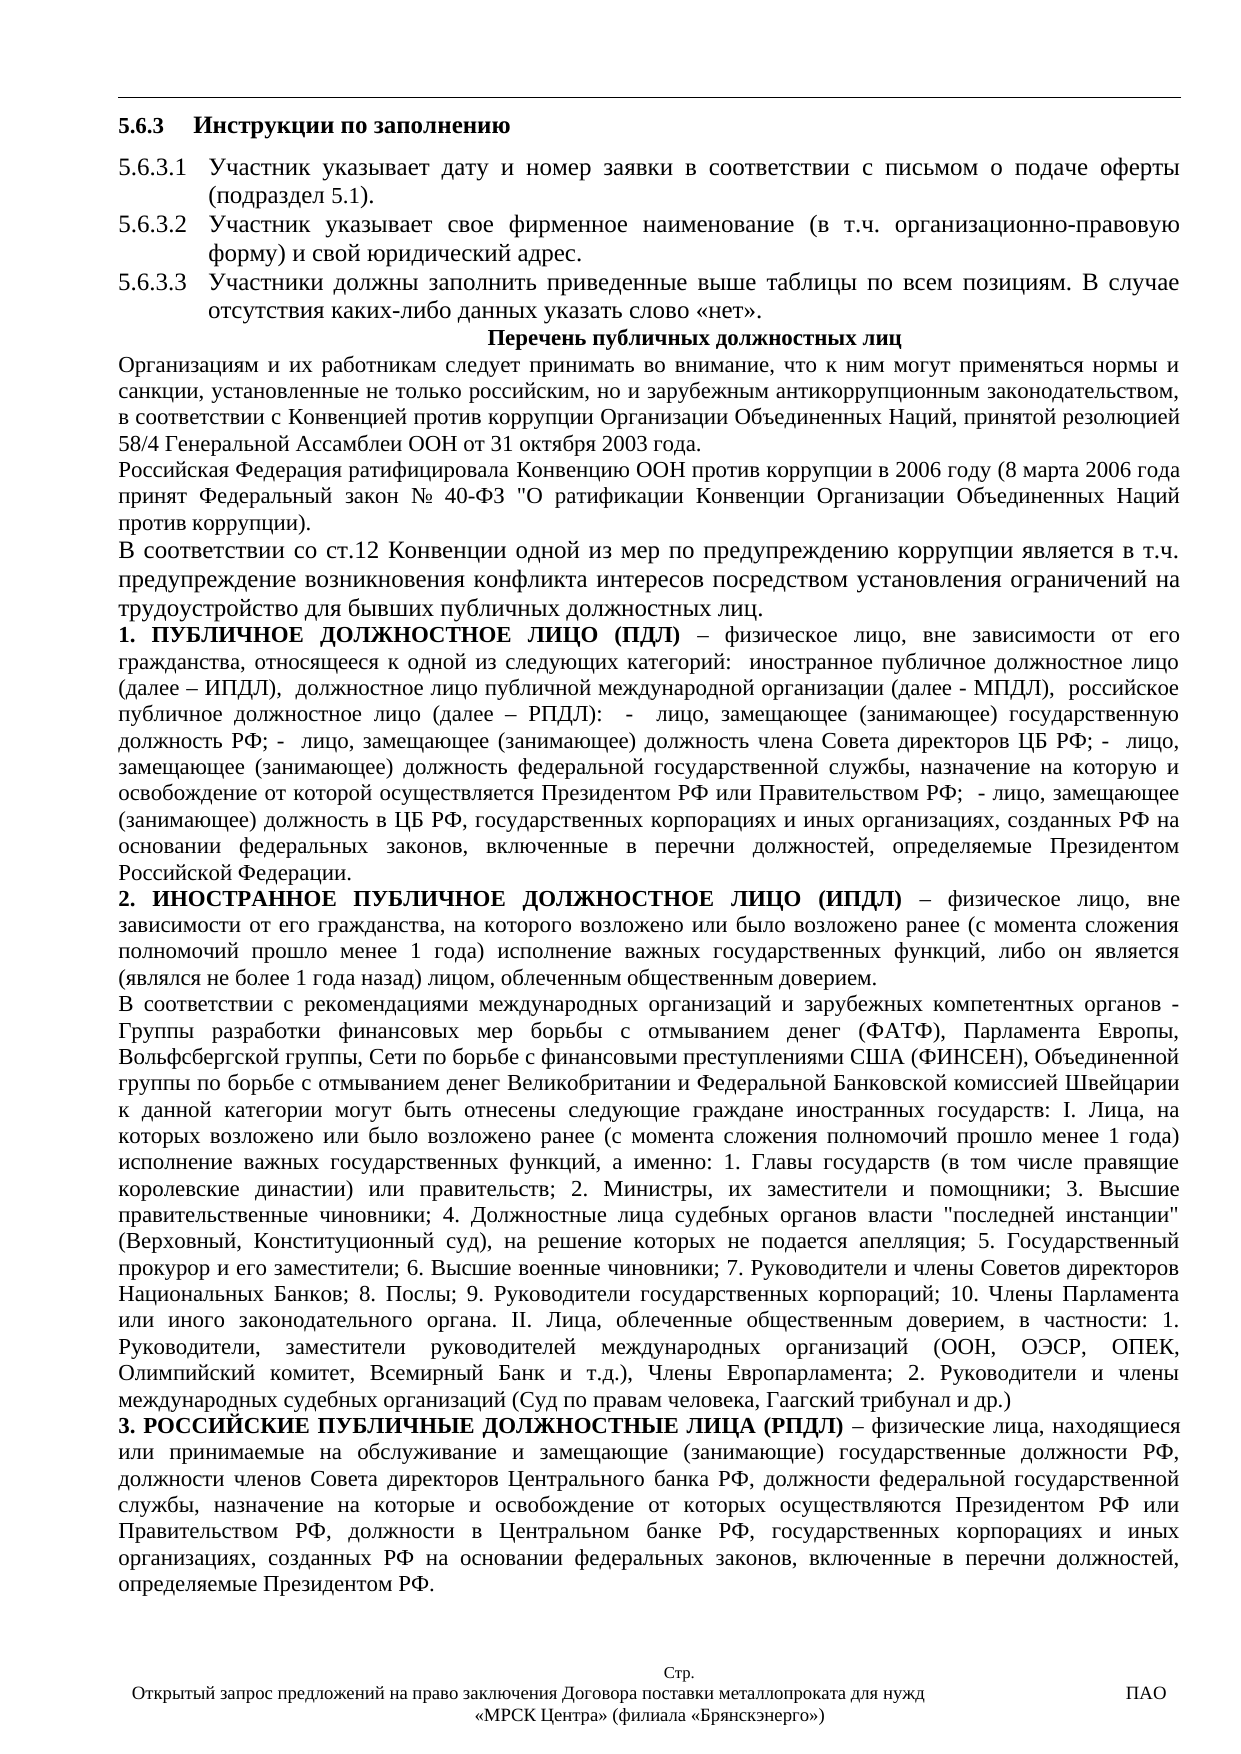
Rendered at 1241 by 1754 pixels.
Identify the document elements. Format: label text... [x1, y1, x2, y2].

text 3. РОССИЙСКИЕ ПУБЛИЧНЫЕ ДОЛЖНОСТНЫЕ ЛИЦА (РПДЛ) – физические лица, находящиеся или принимаемые на обслуживание и замещающие (занимающие) государственные должности РФ, должности членов Совета директоров Центрального банка РФ, должности федеральной государственной службы, назначение на которые и освобождение от которых осуществляются Президентом РФ или Правительством РФ, должности в Центральном банке РФ, государственных корпорациях и иных организациях, созданных РФ на основании федеральных законов, включенные в перечни должностей, определяемые Президентом РФ. [118, 1412, 1181, 1596]
list Участник указывает дату и номер заявки в соответствии с письмом о подаче оферты (подраздел 5.1). [118, 152, 1181, 209]
text Российская Федерация ратифицировала Конвенцию ООН против коррупции в 2006 году (8 марта 2006 года принят Федеральный закон № 40-ФЗ "О ратификации Конвенции Организации Объединенных Наций против коррупции). [118, 456, 1181, 535]
list Перечень публичных должностных лиц [208, 324, 1181, 351]
text Организациям и их работникам следует принимать во внимание, что к ним могут применяться нормы и санкции, установленные не только российским, но и зарубежным антикоррупционным законодательством, в соответствии с Конвенцией против коррупции Организации Объединенных Наций, принятой резолюцией 58/4 Генеральной Ассамблеи ООН от 31 октября 2003 года. [118, 351, 1181, 456]
text 1. ПУБЛИЧНОЕ ДОЛЖНОСТНОЕ ЛИЦО (ПДЛ) – физическое лицо, вне зависимости от его гражданства, относящееся к одной из следующих категорий: иностранное публичное должностное лицо (далее – ИПДЛ), должностное лицо публичной международной организации (далее - МПДЛ), российское публичное должностное лицо (далее – РПДЛ): - лицо, замещающее (занимающее) государственную должность РФ; - лицо, замещающее (занимающее) должность члена Совета директоров ЦБ РФ; - лицо, замещающее (занимающее) должность федеральной государственной службы, назначение на которую и освобождение от которой осуществляется Президентом РФ или Правительством РФ; - лицо, замещающее (занимающее) должность в ЦБ РФ, государственных корпорациях и иных организациях, созданных РФ на основании федеральных законов, включенные в перечни должностей, определяемые Президентом Российской Федерации. [118, 621, 1181, 885]
subtitle Инструкции по заполнению [118, 111, 1181, 139]
text В соответствии с рекомендациями международных организаций и зарубежных компетентных органов - Группы разработки финансовых мер борьбы с отмыванием денег (ФАТФ), Парламента Европы, Вольфсбергской группы, Сети по борьбе с финансовыми преступлениями США (ФИНСЕН), Объединенной группы по борьбе с отмыванием денег Великобритании и Федеральной Банковской комиссией Швейцарии к данной категории могут быть отнесены следующие граждане иностранных государств: I. Лица, на которых возложено или было возложено ранее (с момента сложения полномочий прошло менее 1 года) исполнение важных государственных функций, а именно: 1. Главы государств (в том числе правящие королевские династии) или правительств; 2. Министры, их заместители и помощники; 3. Высшие правительственные чиновники; 4. Должностные лица судебных органов власти "последней инстанции" (Верховный, Конституционный суд), на решение которых не подается апелляция; 5. Государственный прокурор и его заместители; 6. Высшие военные чиновники; 7. Руководители и члены Советов директоров Национальных Банков; 8. Послы; 9. Руководители государственных корпораций; 10. Члены Парламента или иного законодательного органа. II. Лица, облеченные общественным доверием, в частности: 1. Руководители, заместители руководителей международных организаций (ООН, ОЭСР, ОПЕК, Олимпийский комитет, Всемирный Банк и т.д.), Члены Европарламента; 2. Руководители и члены международных судебных организаций (Суд по правам человека, Гаагский трибунал и др.) [118, 990, 1181, 1412]
text В соответствии со ст.12 Конвенции одной из мер по предупреждению коррупции является в т.ч. предупреждение возникновения конфликта интересов посредством установления ограничений на трудоустройство для бывших публичных должностных лиц. [118, 535, 1181, 621]
list Участник указывает свое фирменное наименование (в т.ч. организационно-правовую форму) и свой юридический адрес. [118, 209, 1181, 267]
text 2. ИНОСТРАННОЕ ПУБЛИЧНОЕ ДОЛЖНОСТНОЕ ЛИЦО (ИПДЛ) – физическое лицо, вне зависимости от его гражданства, на которого возложено или было возложено ранее (с момента сложения полномочий прошло менее 1 года) исполнение важных государственных функций, либо он является (являлся не более 1 года назад) лицом, облеченным общественным доверием. [118, 885, 1181, 990]
list Участники должны заполнить приведенные выше таблицы по всем позициям. В случае отсутствия каких-либо данных указать слово «нет». [118, 267, 1181, 324]
